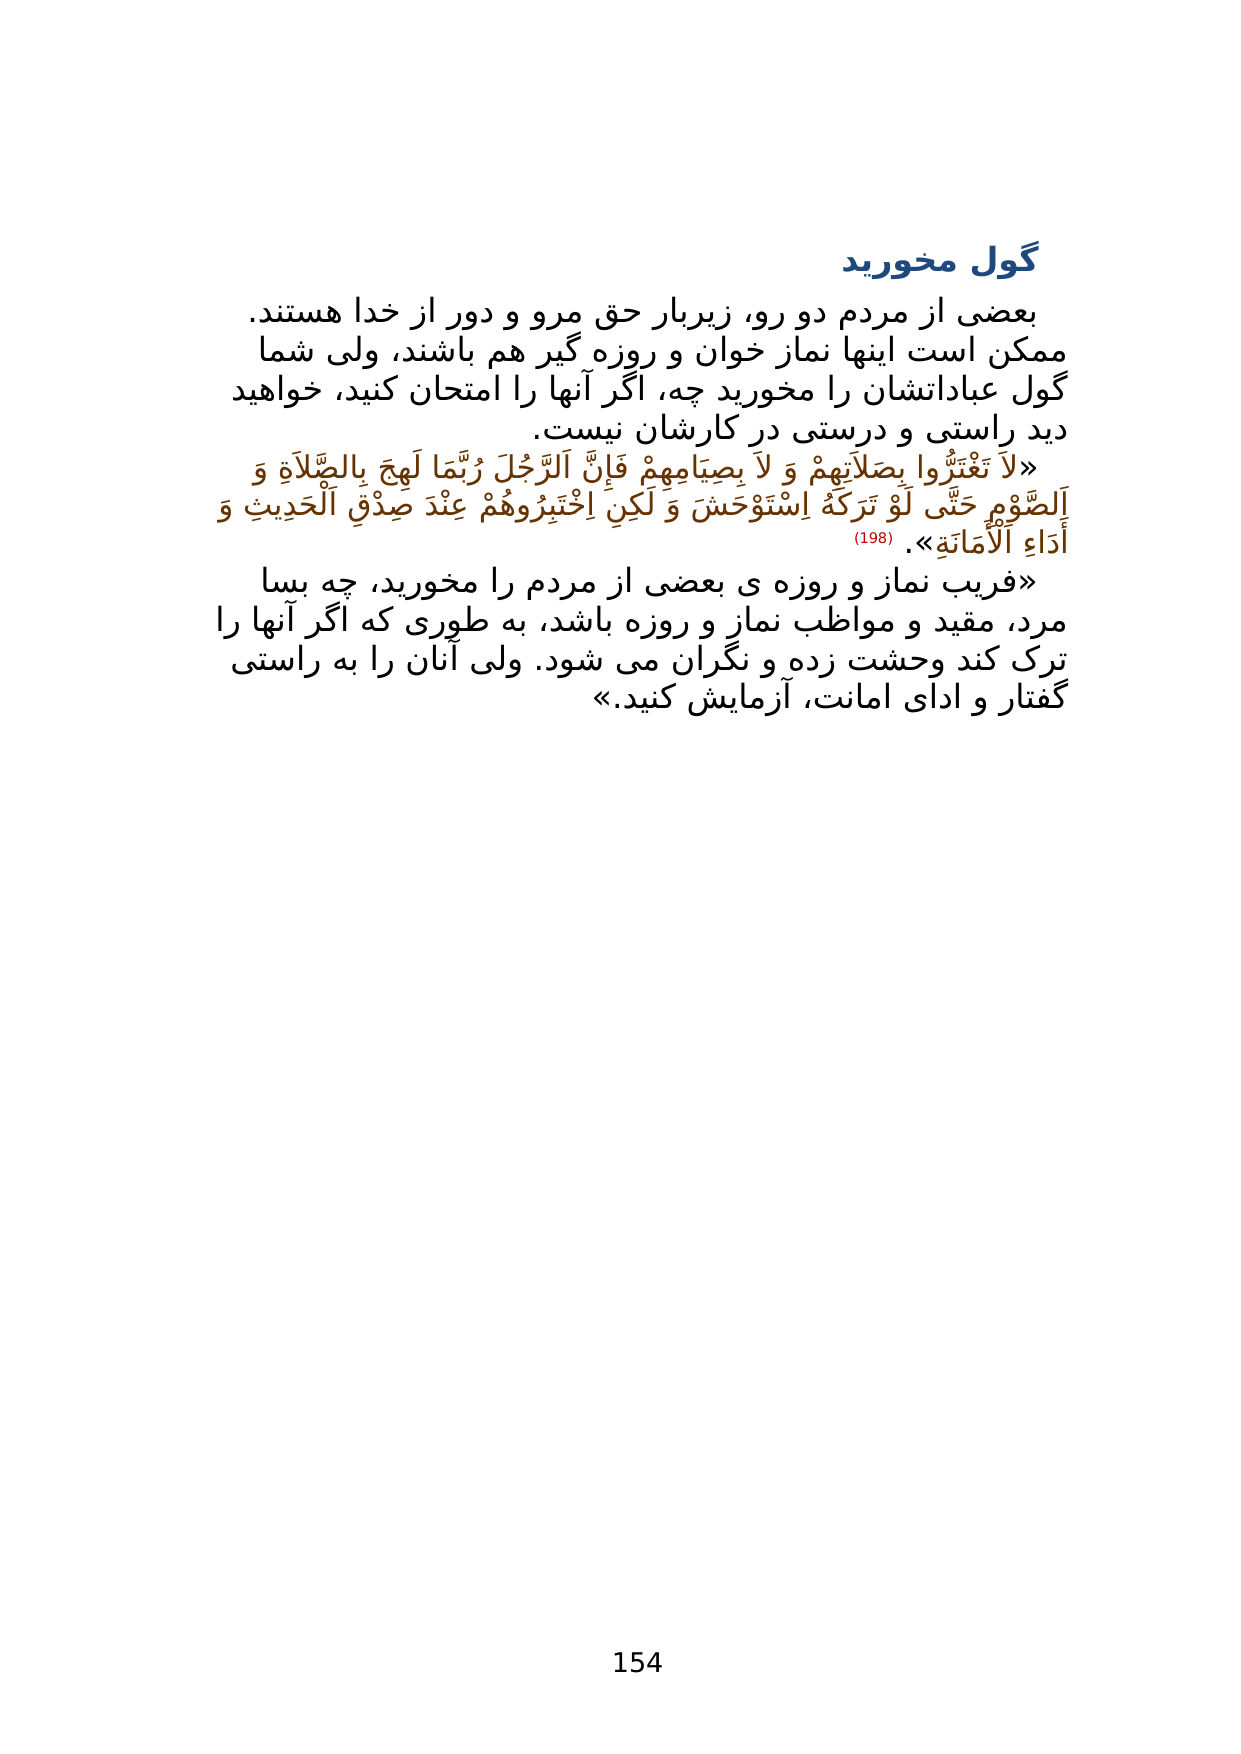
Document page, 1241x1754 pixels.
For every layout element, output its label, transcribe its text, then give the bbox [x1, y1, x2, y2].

subtitle گول مخورید [206, 241, 1069, 279]
text بعضی از مردم دو رو، زیربار حق مرو و دور از خدا هستند. ممکن است اینها نماز خوان و روزه گیر هم باشند، ولی شما گول عباداتشان را مخورید چه، اگر آنها را امتحان کنید، خواهید دید راستی و درستی در کارشان نیست. [206, 292, 1069, 447]
text «لاَ تَغْتَرُّوا بِصَلاَتِهِمْ وَ لاَ بِصِيَامِهِمْ فَإِنَّ اَلرَّجُلَ رُبَّمَا لَهِجَ بِالصَّلاَةِ وَ اَلصَّوْمِ حَتَّى لَوْ تَرَكَهُ اِسْتَوْحَشَ وَ لَكِنِ اِخْتَبِرُوهُمْ عِنْدَ صِدْقِ اَلْحَدِيثِ وَ أَدَاءِ اَلْأَمَانَةِ». (198) [206, 447, 1069, 561]
text «فریب نماز و روزه ی بعضی از مردم را مخورید، چه بسا مرد، مقید و مواظب نماز و روزه باشد، به طوری که اگر آنها را ترک کند وحشت زده و نگران می شود. ولی آنان را به راستی گفتار و ادای امانت، آزمایش کنید.» [206, 561, 1069, 717]
